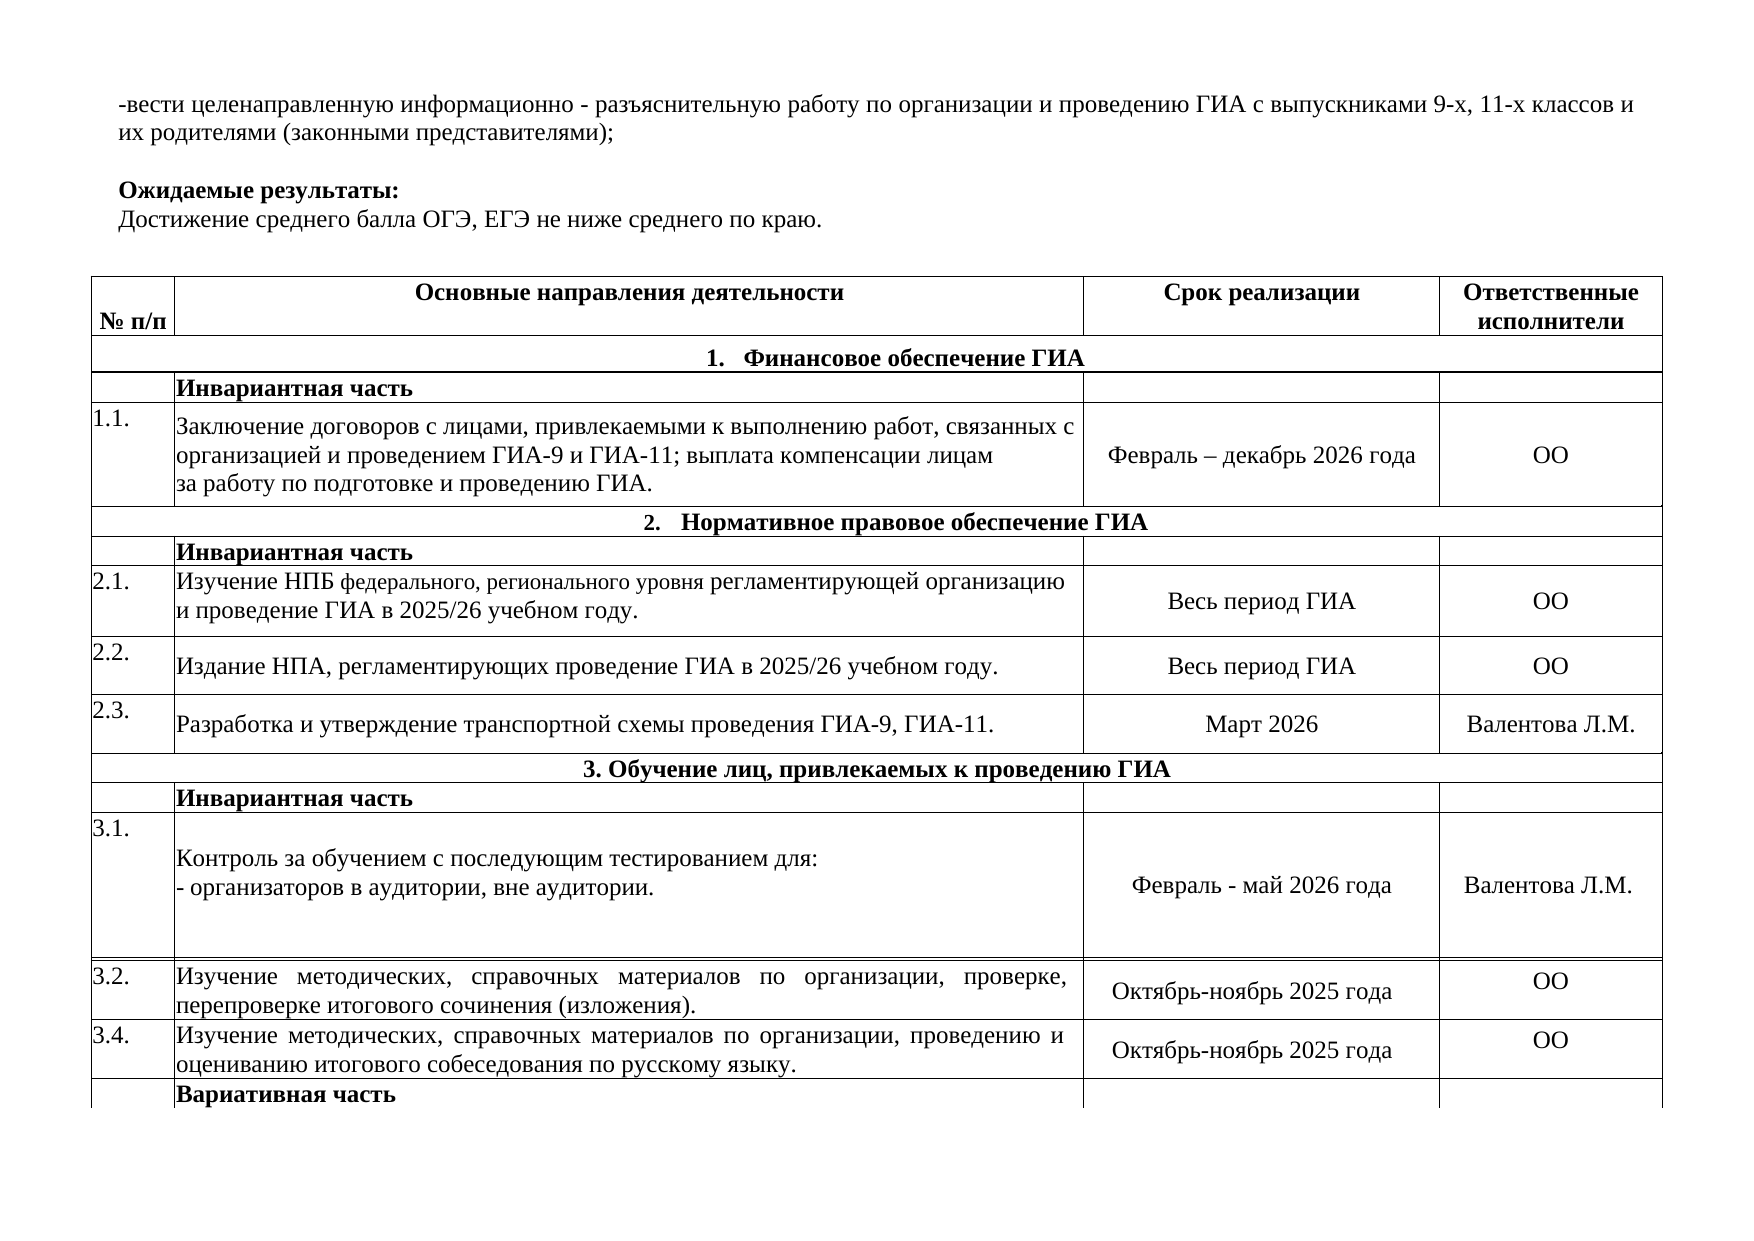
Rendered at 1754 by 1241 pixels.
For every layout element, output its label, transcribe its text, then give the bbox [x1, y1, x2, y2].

table_cell [92, 1079, 174, 1107]
table_cell Изучение методических, справочных материалов по организации, проверке, перепроверке итогового сочинения (изложения). [175, 961, 1083, 1019]
table_cell 3.2. [92, 961, 174, 1019]
table_cell [1440, 783, 1662, 812]
table_cell ОО [1440, 566, 1662, 636]
table_cell Инвариантная часть [175, 783, 1083, 812]
table_cell [92, 537, 174, 565]
table_header № п/п [92, 277, 174, 334]
table_cell [1440, 373, 1662, 402]
table_cell 2.3. [92, 695, 174, 753]
table_cell Валентова Л.М. [1440, 695, 1662, 753]
table_cell 1.1. [92, 403, 174, 506]
table_cell Заключение договоров с лицами, привлекаемыми к выполнению работ, связанных с организацией и проведением ГИА-9 и ГИА-11; выплата компенсации лицам за работу по подготовке и проведению ГИА. [175, 403, 1083, 506]
table_cell 3.4. [92, 1020, 174, 1078]
text Достижение среднего балла ОГЭ, ЕГЭ не ниже среднего по краю. [118, 204, 1636, 232]
table_cell Октябрь-ноябрь 2025 года [1084, 961, 1439, 1019]
table_cell Март 2026 [1084, 695, 1439, 753]
table_cell ОО [1440, 961, 1662, 1019]
table_cell 3.1. [92, 813, 174, 957]
table_cell [1084, 537, 1439, 565]
table_cell ОО [1440, 637, 1662, 694]
table_cell Изучение методических, справочных материалов по организации, проведению и оцениванию итогового собеседования по русскому языку. [175, 1020, 1083, 1078]
table_cell Февраль – декабрь 2026 года [1084, 403, 1439, 506]
table_cell [92, 783, 174, 812]
table_cell [1084, 1079, 1439, 1107]
table_cell Вариативная часть [175, 1079, 1083, 1107]
table_header Ответственные исполнители [1440, 277, 1662, 334]
table_cell [1440, 1079, 1662, 1107]
table_cell Издание НПА, регламентирующих проведение ГИА в 2025/26 учебном году. [175, 637, 1083, 694]
table_header Срок реализации [1084, 277, 1439, 334]
table_cell 2.2. [92, 637, 174, 694]
table_cell Инвариантная часть [175, 373, 1083, 402]
table_cell ОО [1440, 1020, 1662, 1078]
table_cell Нормативное правовое обеспечение ГИА [92, 507, 1662, 536]
table_cell [1084, 373, 1439, 402]
table_cell Октябрь-ноябрь 2025 года [1084, 1020, 1439, 1078]
table_cell [92, 373, 174, 402]
table_cell [1440, 537, 1662, 565]
table_cell Февраль - май 2026 года [1084, 813, 1439, 957]
table_cell Инвариантная часть [175, 537, 1083, 565]
table_cell Изучение НПБ федерального, регионального уровня регламентирующей организацию и проведение ГИА в 2025/26 учебном году. [175, 566, 1083, 636]
table_cell 2.1. [92, 566, 174, 636]
table_cell Весь период ГИА [1084, 637, 1439, 694]
table_cell Финансовое обеспечение ГИА [92, 336, 1662, 371]
table_cell Контроль за обучением с последующим тестированием для: организаторов в аудитории, вне аудитории. [175, 813, 1083, 957]
table_cell ОО [1440, 403, 1662, 506]
table_cell Разработка и утверждение транспортной схемы проведения ГИА-9, ГИА-11. [175, 695, 1083, 753]
table_header Основные направления деятельности [175, 277, 1083, 334]
table_cell [1084, 783, 1439, 812]
table_cell Весь период ГИА [1084, 566, 1439, 636]
text -вести целенаправленную информационно - разъяснительную работу по организации и проведению ГИА с выпускниками 9-х, 11-х классов и их родителями (законными представителями); [118, 89, 1636, 146]
table_cell 3. Обучение лиц, привлекаемых к проведению ГИА [92, 754, 1662, 782]
text Ожидаемые результаты: [118, 175, 1636, 204]
table_cell Валентова Л.М. [1440, 813, 1662, 957]
